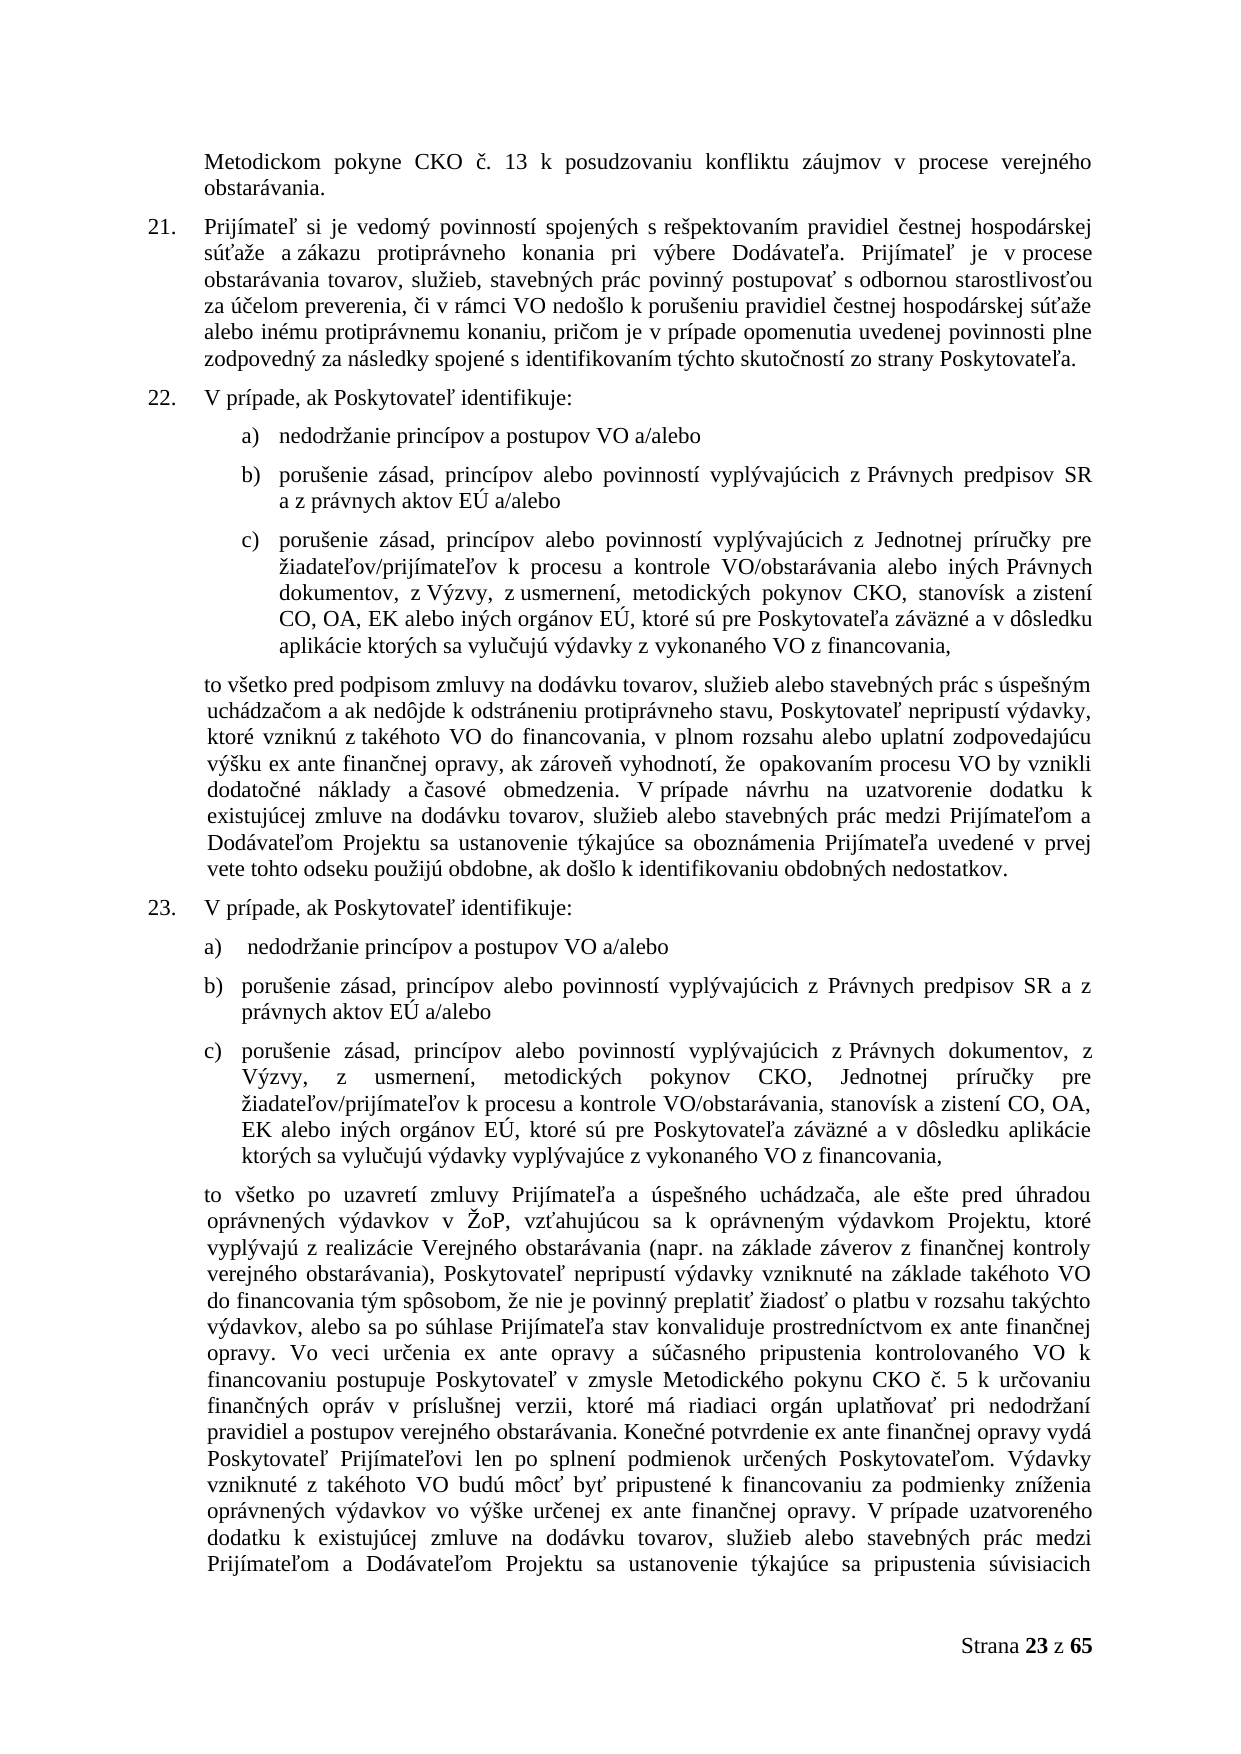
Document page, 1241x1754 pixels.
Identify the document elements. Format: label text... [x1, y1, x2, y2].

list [204, 1181, 1092, 1577]
list V prípade, ak Poskytovateľ identifikuje: [148, 894, 1092, 920]
list porušenie zásad, princípov alebo povinností vyplývajúcich z Jednotnej príručky pre žiadateľov/prijímateľov k procesu a kontrole VO/obstarávania alebo iných Právnych dokumentov, z Výzvy, z usmernení, metodických pokynov CKO, stanovísk a zistení CO, OA, EK alebo iných orgánov EÚ, ktoré sú pre Poskytovateľa záväzné a v dôsledku aplikácie ktorých sa vylučujú výdavky z vykonaného VO z financovania, [241, 526, 1092, 658]
list porušenie zásad, princípov alebo povinností vyplývajúcich z Právnych predpisov SR a z právnych aktov EÚ a/alebo [241, 461, 1092, 514]
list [148, 148, 1092, 200]
list nedodržanie princípov a postupov VO a/alebo [241, 422, 1092, 449]
list Prijímateľ si je vedomý povinností spojených s rešpektovaním pravidiel čestnej hospodárskej súťaže a zákazu protiprávneho konania pri výbere Dodávateľa. Prijímateľ je v procese obstarávania tovarov, služieb, stavebných prác povinný postupovať s odbornou starostlivosťou za účelom preverenia, či v rámci VO nedošlo k porušeniu pravidiel čestnej hospodárskej súťaže alebo inému protiprávnemu konaniu, pričom je v prípade opomenutia uvedenej povinnosti plne zodpovedný za následky spojené s identifikovaním týchto skutočností zo strany Poskytovateľa. [148, 213, 1092, 371]
list porušenie zásad, princípov alebo povinností vyplývajúcich z Právnych dokumentov, z Výzvy, z usmernení, metodických pokynov CKO, Jednotnej príručky pre žiadateľov/prijímateľov k procesu a kontrole VO/obstarávania, stanovísk a zistení CO, OA, EK alebo iných orgánov EÚ, ktoré sú pre Poskytovateľa záväzné a v dôsledku aplikácie ktorých sa vylučujú výdavky vyplývajúce z vykonaného VO z financovania, [204, 1037, 1092, 1169]
list porušenie zásad, princípov alebo povinností vyplývajúcich z Právnych predpisov SR a z právnych aktov EÚ a/alebo [204, 972, 1092, 1024]
list V prípade, ak Poskytovateľ identifikuje: [148, 383, 1092, 410]
list nedodržanie princípov a postupov VO a/alebo [204, 933, 1092, 959]
list to všetko pred podpisom zmluvy na dodávku tovarov, služieb alebo stavebných prác s úspešným uchádzačom a ak nedôjde k odstráneniu protiprávneho stavu, Poskytovateľ nepripustí výdavky, ktoré vzniknú z takéhoto VO do financovania, v plnom rozsahu alebo uplatní zodpovedajúcu výšku ex ante finančnej opravy, ak zároveň vyhodnotí, že opakovaním procesu VO by vznikli dodatočné náklady a časové obmedzenia. V prípade návrhu na uzatvorenie dodatku k existujúcej zmluve na dodávku tovarov, služieb alebo stavebných prác medzi Prijímateľom a Dodávateľom Projektu sa ustanovenie týkajúce sa oboznámenia Prijímateľa uvedené v prvej vete tohto odseku použijú obdobne, ak došlo k identifikovaniu obdobných nedostatkov. [204, 671, 1092, 882]
